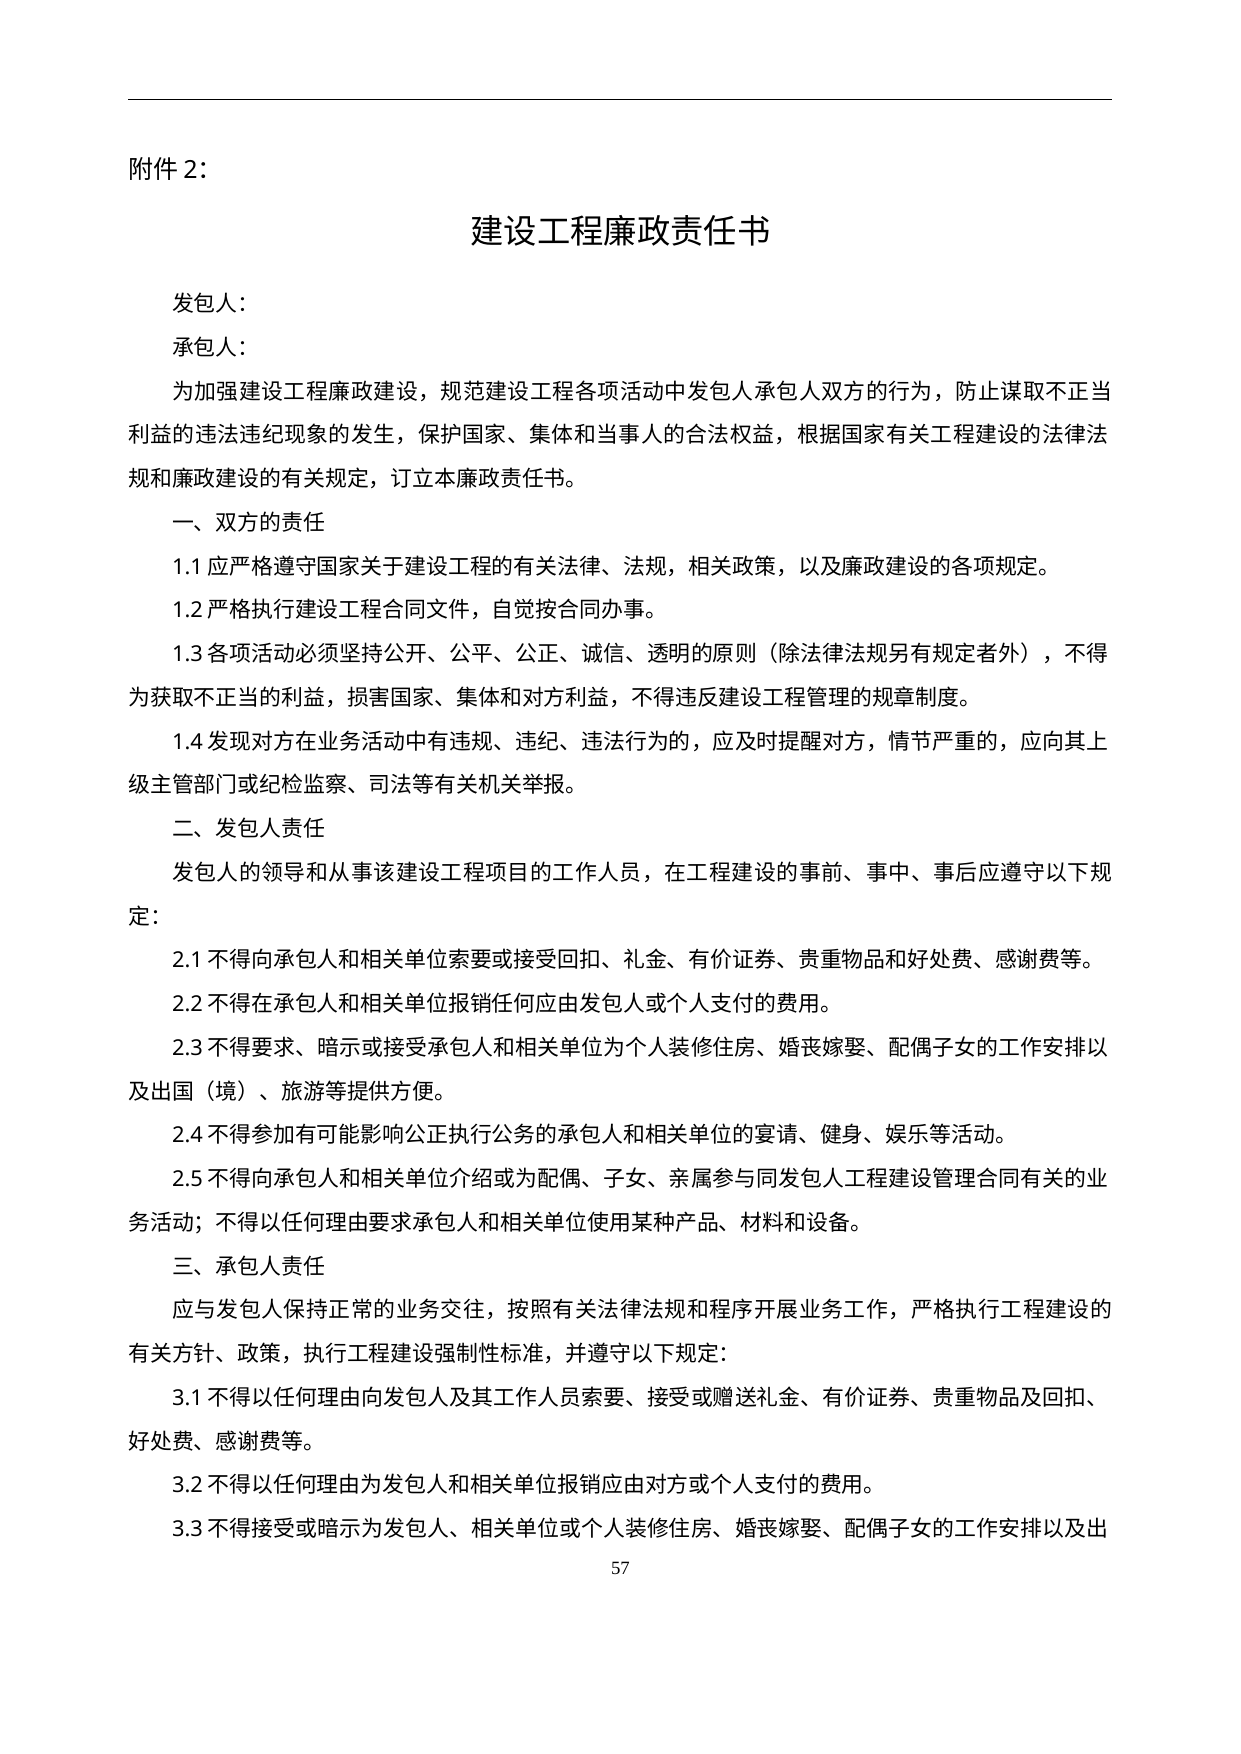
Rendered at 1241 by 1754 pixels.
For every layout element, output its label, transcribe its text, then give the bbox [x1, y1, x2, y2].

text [128, 1502, 1112, 1545]
text 附件2： [128, 150, 1136, 186]
text 为加强建设工程廉政建设，规范建设工程各项活动中发包人承包人双方的行为，防止谋取不正当利益的违法违纪现象的发生，保护国家、集体和当事人的合法权益，根据国家有关工程建设的法律法规和廉政建设的有关规定，订立本廉政责任书。 [128, 364, 1112, 495]
text 3.1不得以任何理由向发包人及其工作人员索要、接受或赠送礼金、有价证券、贵重物品及回扣、好处费、感谢费等。 [128, 1370, 1112, 1458]
text 3.2不得以任何理由为发包人和相关单位报销应由对方或个人支付的费用。 [128, 1458, 1112, 1502]
text 2.1不得向承包人和相关单位索要或接受回扣、礼金、有价证券、贵重物品和好处费、感谢费等。 [128, 933, 1112, 977]
text 1.2严格执行建设工程合同文件，自觉按合同办事。 [128, 583, 1112, 627]
text 建设工程廉政责任书 [128, 204, 1112, 253]
text 发包人的领导和从事该建设工程项目的工作人员，在工程建设的事前、事中、事后应遵守以下规定： [128, 845, 1112, 933]
text 2.2不得在承包人和相关单位报销任何应由发包人或个人支付的费用。 [128, 977, 1112, 1020]
text 1.3各项活动必须坚持公开、公平、公正、诚信、透明的原则（除法律法规另有规定者外），不得为获取不正当的利益，损害国家、集体和对方利益，不得违反建设工程管理的规章制度。 [128, 627, 1112, 714]
text 2.3不得要求、暗示或接受承包人和相关单位为个人装修住房、婚丧嫁娶、配偶子女的工作安排以及出国（境）、旅游等提供方便。 [128, 1020, 1112, 1108]
text 1.1应严格遵守国家关于建设工程的有关法律、法规，相关政策，以及廉政建设的各项规定。 [128, 539, 1112, 583]
text 发包人： [128, 277, 1112, 320]
text 三、承包人责任 [128, 1239, 1112, 1283]
text 二、发包人责任 [128, 802, 1112, 845]
text 承包人： [128, 320, 1112, 364]
text 1.4发现对方在业务活动中有违规、违纪、违法行为的，应及时提醒对方，情节严重的，应向其上级主管部门或纪检监察、司法等有关机关举报。 [128, 714, 1112, 802]
text 应与发包人保持正常的业务交往，按照有关法律法规和程序开展业务工作，严格执行工程建设的有关方针、政策，执行工程建设强制性标准，并遵守以下规定： [128, 1283, 1112, 1370]
text 一、双方的责任 [128, 495, 1112, 539]
text 2.5不得向承包人和相关单位介绍或为配偶、子女、亲属参与同发包人工程建设管理合同有关的业务活动；不得以任何理由要求承包人和相关单位使用某种产品、材料和设备。 [128, 1152, 1112, 1239]
text 2.4不得参加有可能影响公正执行公务的承包人和相关单位的宴请、健身、娱乐等活动。 [128, 1108, 1112, 1152]
